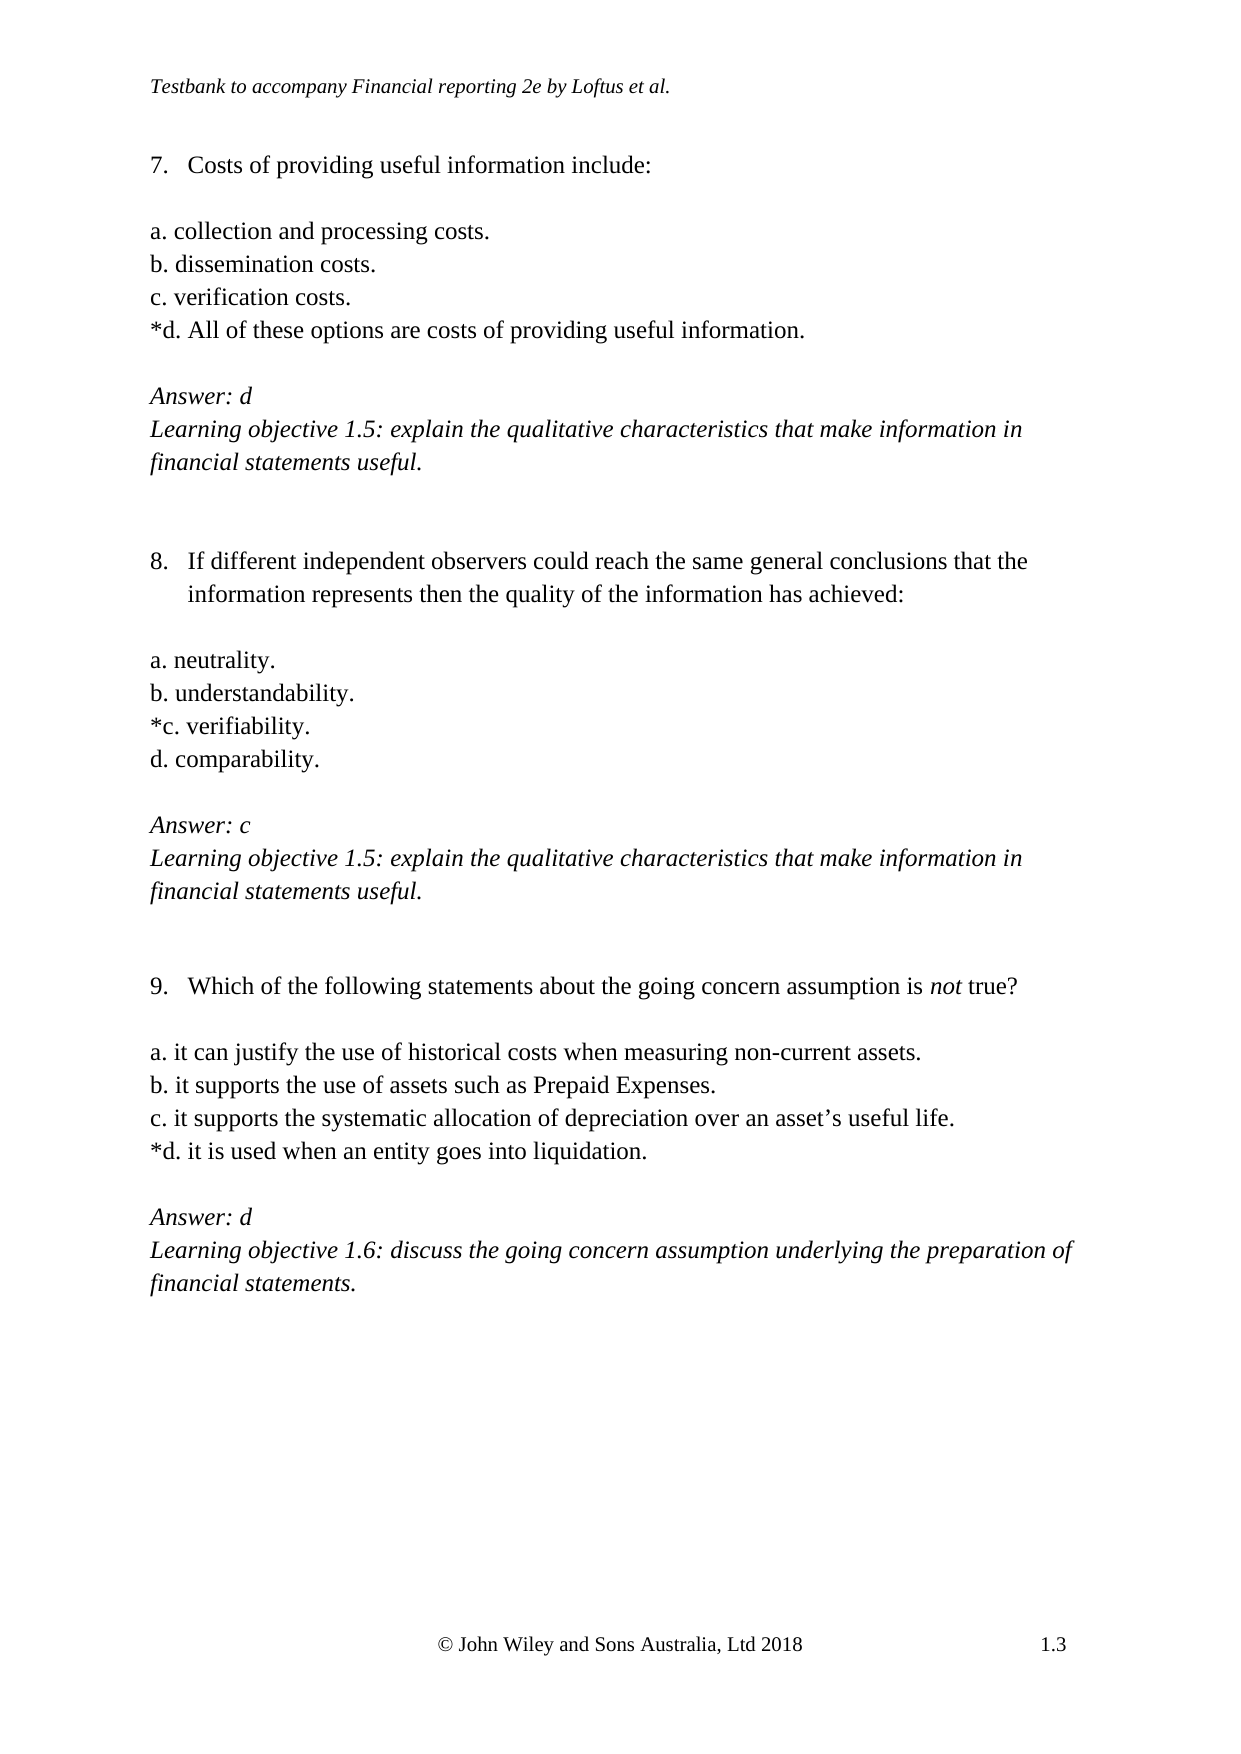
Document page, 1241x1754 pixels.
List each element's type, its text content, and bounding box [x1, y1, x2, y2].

list b. understandability. [150, 678, 1090, 707]
list Costs of providing useful information include: [150, 150, 1090, 179]
list *d. All of these options are costs of providing useful information. [150, 315, 1090, 344]
list d. comparability. [150, 744, 1090, 773]
list Answer: c [150, 810, 1090, 839]
list Learning objective 1.6: discuss the going concern assumption underlying the preparation of financial statements. [150, 1235, 1090, 1297]
list c. verification costs. [150, 282, 1090, 311]
list a. it can justify the use of historical costs when measuring non-current assets. [150, 1037, 1090, 1066]
list c. it supports the systematic allocation of depreciation over an asset’s useful life. [150, 1103, 1090, 1132]
list *d. it is used when an entity goes into liquidation. [150, 1136, 1090, 1165]
list If different independent observers could reach the same general conclusions that the information represents then the quality of the information has achieved: [150, 546, 1090, 608]
list a. collection and processing costs. [150, 216, 1090, 245]
list a. neutrality. [150, 645, 1090, 674]
list b. it supports the use of assets such as Prepaid Expenses. [150, 1070, 1090, 1099]
list *c. verifiability. [150, 711, 1090, 740]
list Answer: d [150, 381, 1090, 410]
list Which of the following statements about the going concern assumption is not true? [150, 971, 1090, 1000]
list Answer: d [150, 1202, 1090, 1231]
list Learning objective 1.5: explain the qualitative characteristics that make information in financial statements useful. [150, 843, 1090, 905]
list Learning objective 1.5: explain the qualitative characteristics that make information in financial statements useful. [150, 414, 1090, 476]
list b. dissemination costs. [150, 249, 1090, 278]
